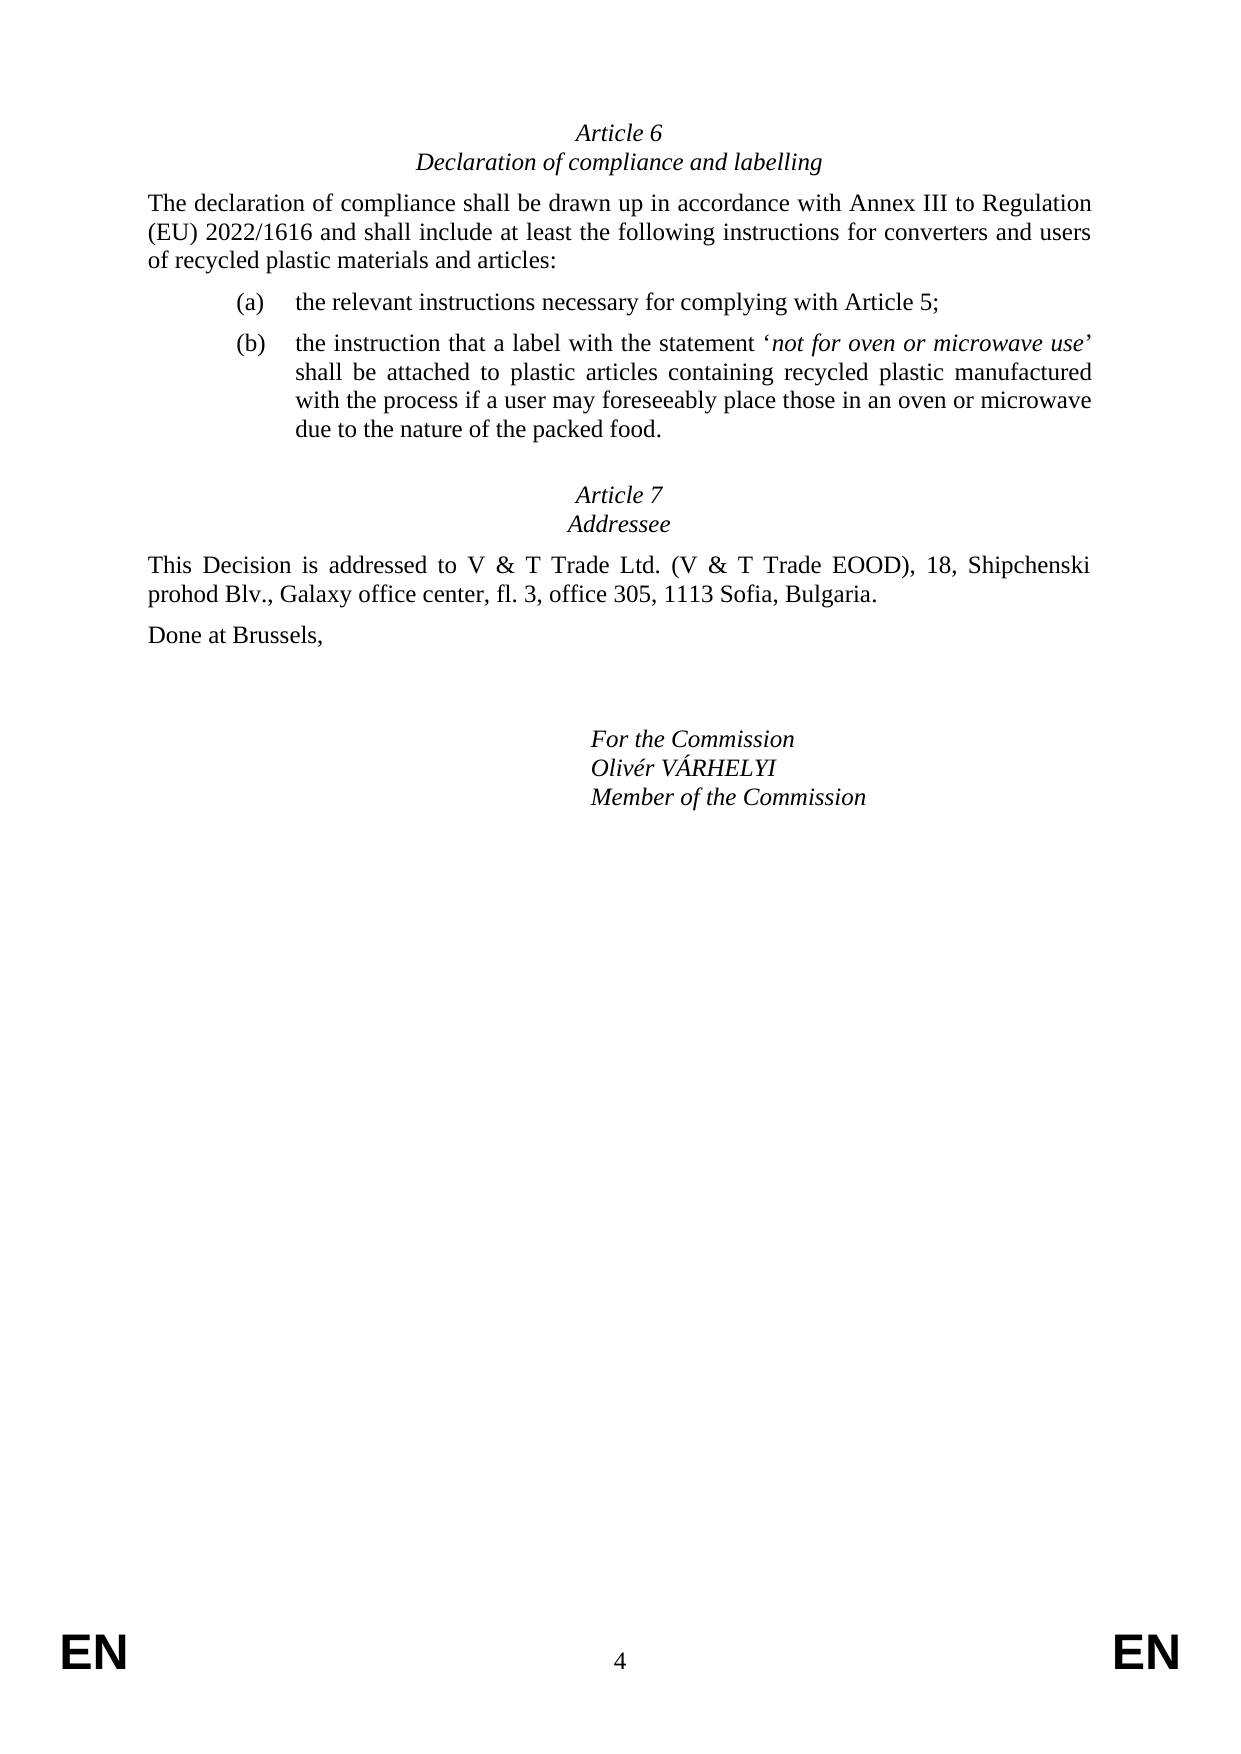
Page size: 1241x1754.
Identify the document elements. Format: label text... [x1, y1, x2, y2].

text For the Commission [148, 724, 1093, 753]
text Article 6 Declaration of compliance and labelling [148, 118, 1093, 176]
text Member of the Commission [148, 782, 1093, 811]
text This Decision is addressed to V & T Trade Ltd. (V & T Trade EOOD), 18, Shipchenski prohod Blv., Galaxy office center, fl. 3, office 305, 1113 Sofia, Bulgaria. [148, 551, 1093, 608]
text Olivér VÁRHELYI [148, 753, 1093, 782]
list the relevant instructions necessary for complying with Article 5; [236, 287, 1093, 316]
text the instruction that a label with the statement ‘not for oven or microwave use’ shall be attached to plastic articles containing recycled plastic manufactured with the process if a user may foreseeably place those in an oven or microwave due to the nature of the packed food. [236, 328, 1093, 443]
text Article 7 Addressee [148, 481, 1093, 538]
text The declaration of compliance shall be drawn up in accordance with Annex III to Regulation (EU) 2022/1616 and shall include at least the following instructions for converters and users of recycled plastic materials and articles: [148, 188, 1093, 274]
text Done at Brussels, [148, 621, 1093, 649]
